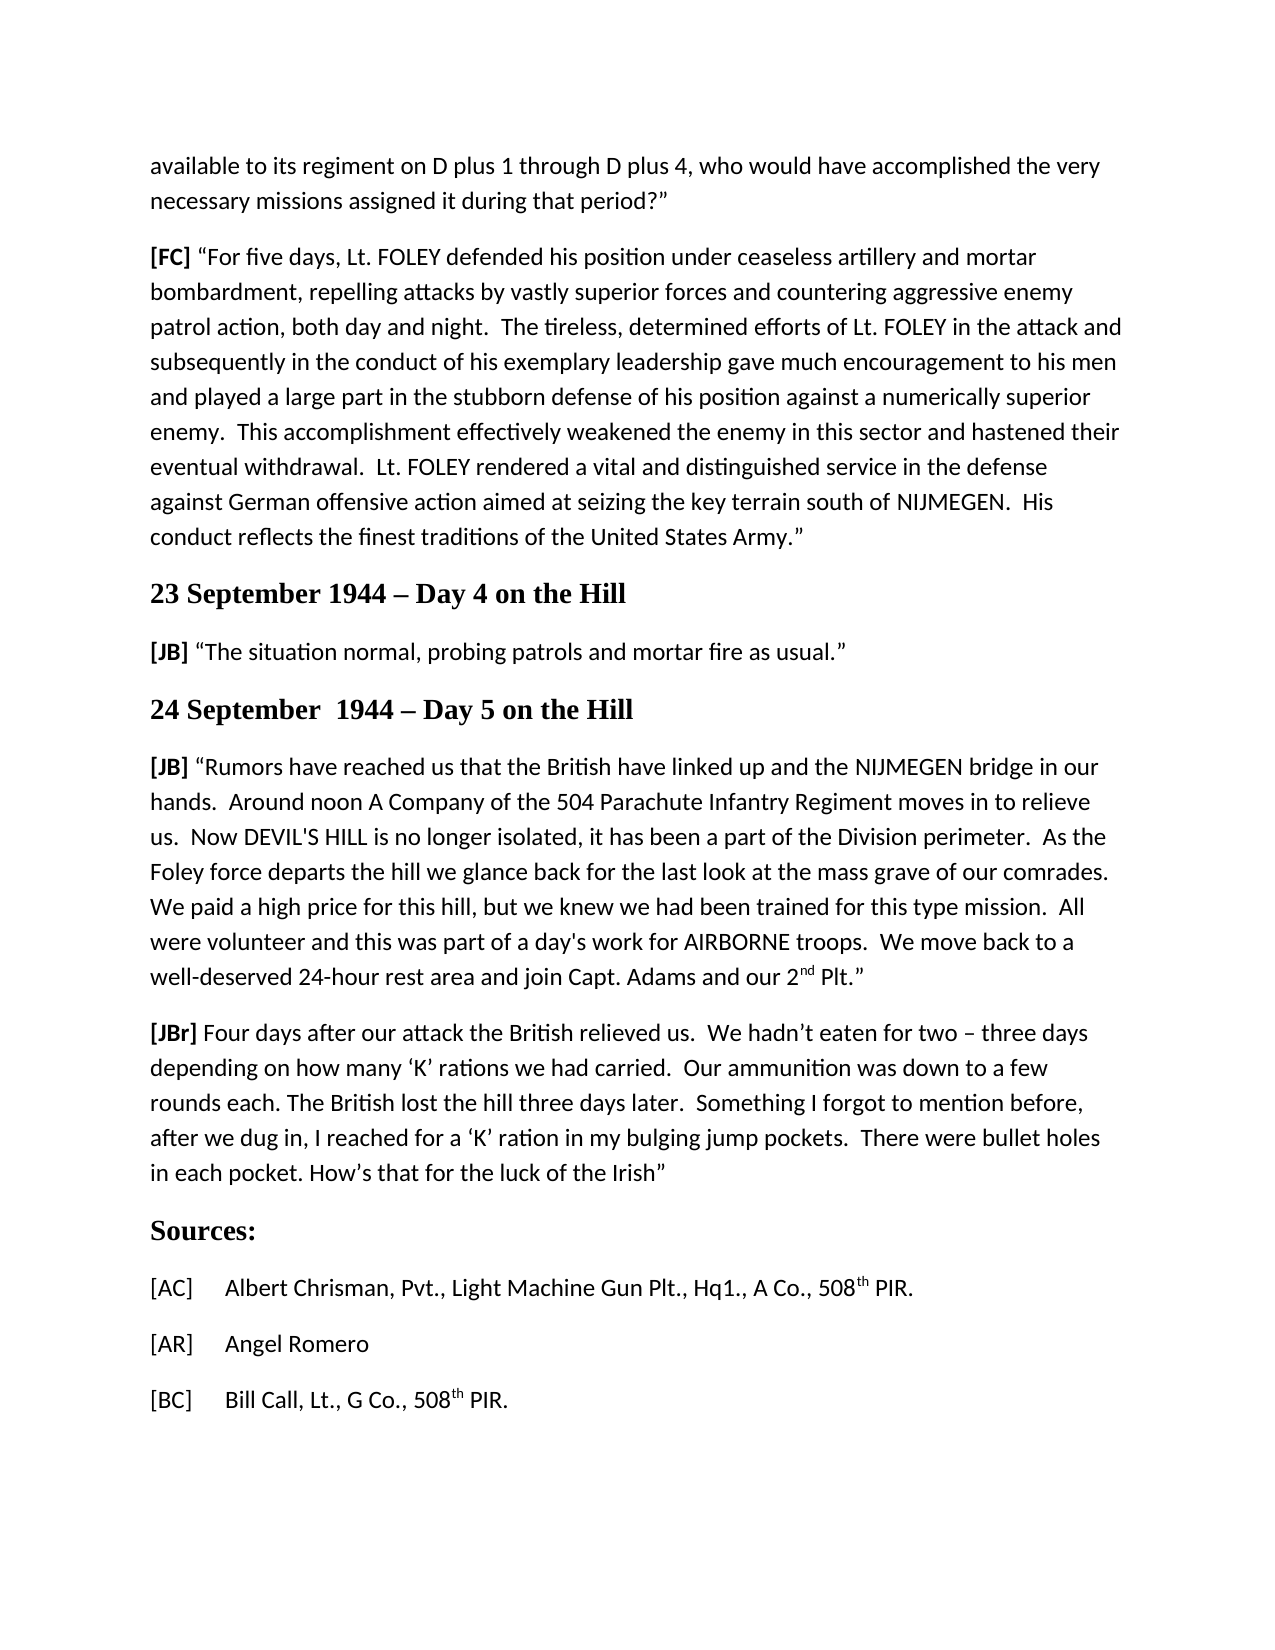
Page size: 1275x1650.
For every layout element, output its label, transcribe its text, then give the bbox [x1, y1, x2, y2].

text [FC] “For five days, Lt. FOLEY defended his position under ceaseless artillery and mortar bombardment, repelling attacks by vastly superior forces and countering aggressive enemy patrol action, both day and night. The tireless, determined efforts of Lt. FOLEY in the attack and subsequently in the conduct of his exemplary leadership gave much encouragement to his men and played a large part in the stubborn defense of his position against a numerically superior enemy. This accomplishment effectively weakened the enemy in this sector and hastened their eventual withdrawal. Lt. FOLEY rendered a vital and distinguished service in the defense against German offensive action aimed at seizing the key terrain south of Nijmegen. His conduct reflects the finest traditions of the United States Army.” [150, 241, 1125, 551]
text [AC] Albert Chrisman, Pvt., Light Machine Gun Plt., Hq1., A Co., 508th PIR. [150, 1272, 1125, 1303]
text [JB] “The situation normal, probing patrols and mortar fire as usual.” [150, 636, 1125, 667]
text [150, 150, 1125, 216]
text [AR] Angel Romero [150, 1328, 1125, 1359]
text 23 September 1944 – Day 4 on the Hill [150, 577, 1125, 610]
text [JBr] Four days after our attack the British relieved us. We hadn’t eaten for two – three days depending on how many ‘K’ rations we had carried. Our ammunition was down to a few rounds each. The British lost the hill three days later. Something I forgot to mention before, after we dug in, I reached for a ‘K’ ration in my bulging jump pockets. There were bullet holes in each pocket. How’s that for the luck of the Irish” [150, 1017, 1125, 1188]
text [BC] Bill Call, Lt., G Co., 508th PIR. [150, 1384, 1125, 1414]
text [JB] “Rumors have reached us that the British have linked up and the Nijmegen bridge in our hands. Around noon A Company of the 504 Parachute Infantry Regiment moves in to relieve us. Now Devil's Hill is no longer isolated, it has been a part of the Division perimeter. As the Foley force departs the hill we glance back for the last look at the mass grave of our comrades. We paid a high price for this hill, but we knew we had been trained for this type mission. All were volunteer and this was part of a day's work for AIRBORNE troops. We move back to a well-deserved 24-hour rest area and join Capt. Adams and our 2nd Plt.” [150, 751, 1125, 992]
text 24 September 1944 – Day 5 on the Hill [150, 692, 1125, 725]
text Sources: [150, 1213, 1125, 1246]
